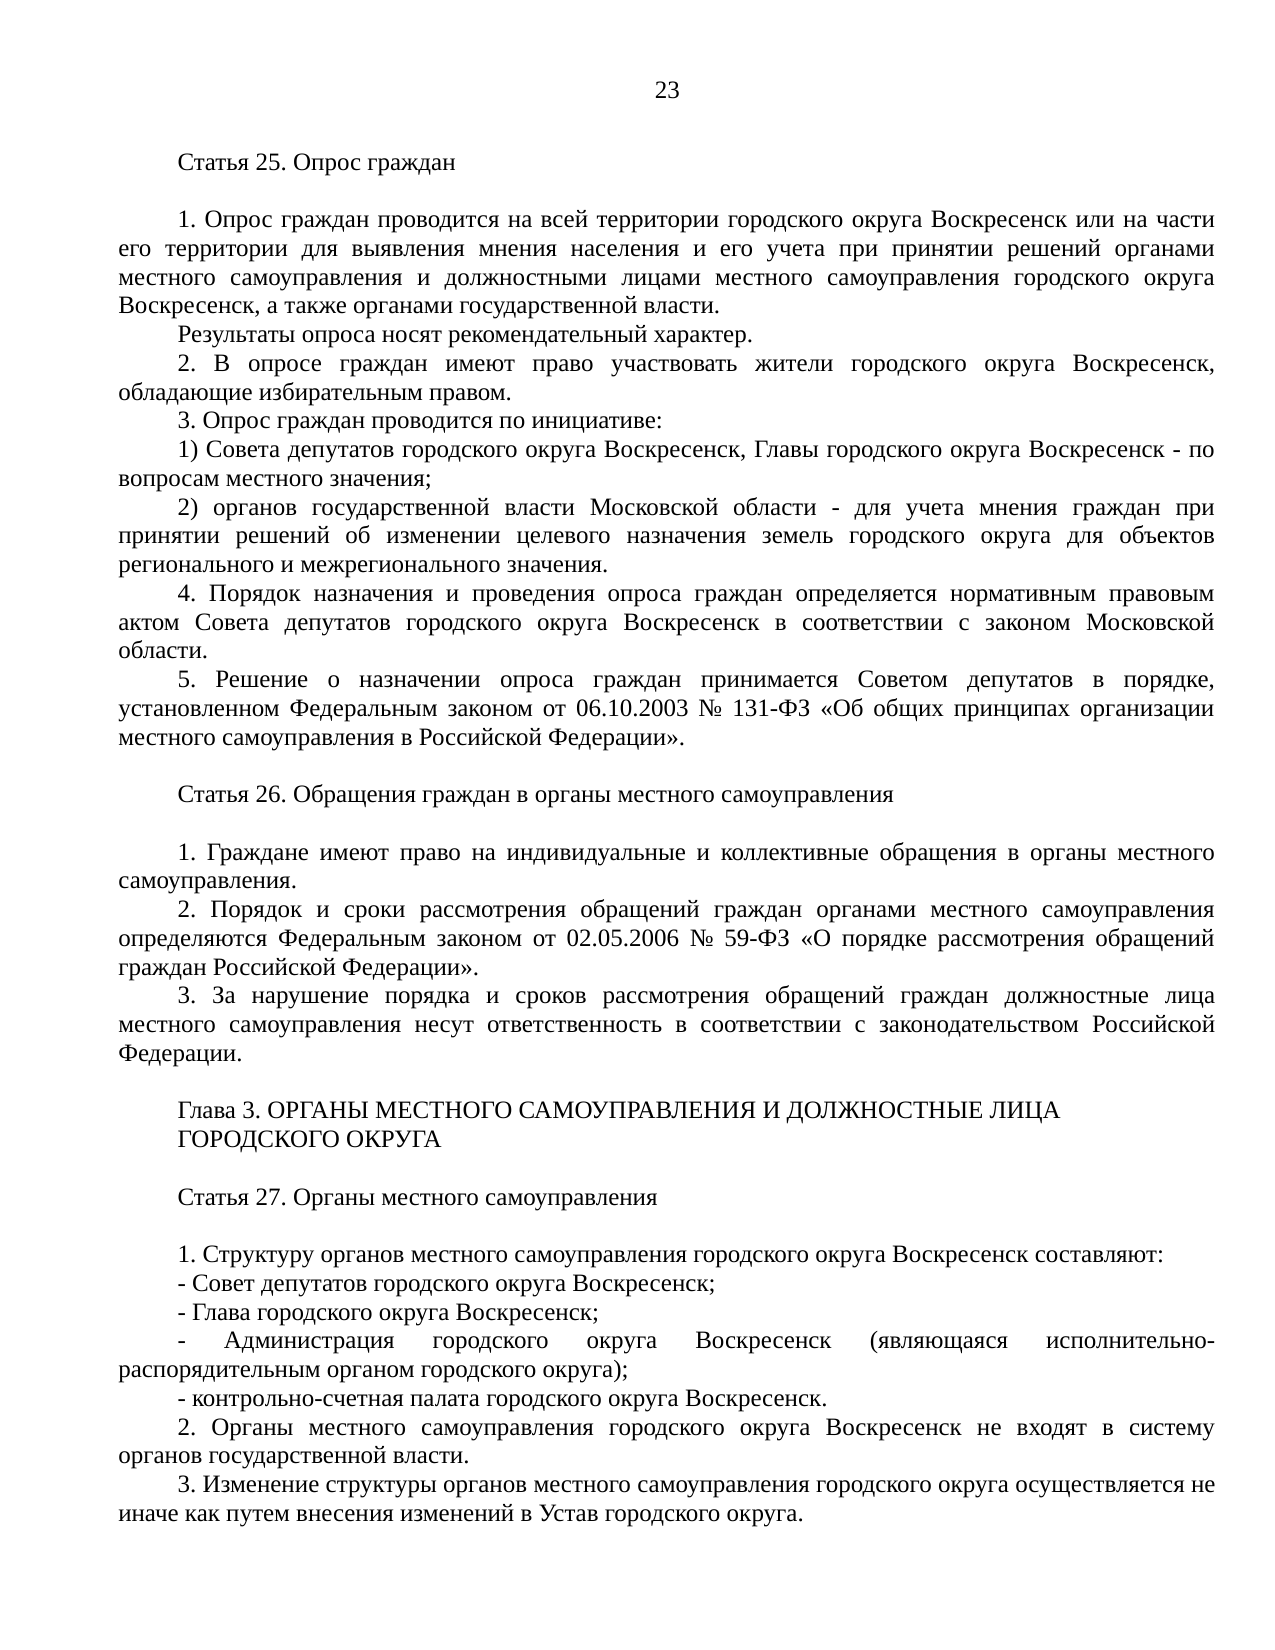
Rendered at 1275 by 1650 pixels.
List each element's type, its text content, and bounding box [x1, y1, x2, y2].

text 2. В опросе граждан имеют право участвовать жители городского округа Воскресенск, обладающие избирательным правом. [118, 348, 1216, 406]
text ГОРОДСКОГО ОКРУГА [118, 1124, 1216, 1153]
text 2) органов государственной власти Московской области - для учета мнения граждан при принятии решений об изменении целевого назначения земель городского округа для объектов регионального и межрегионального значения. [118, 492, 1216, 578]
text 2. Порядок и сроки рассмотрения обращений граждан органами местного самоуправления определяются Федеральным законом от 02.05.2006 № 59-ФЗ «О порядке рассмотрения обращений граждан Российской Федерации». [118, 894, 1216, 981]
text 1. Структуру органов местного самоуправления городского округа Воскресенск составляют: [118, 1239, 1216, 1268]
text - Глава городского округа Воскресенск; [118, 1297, 1216, 1326]
text 3. Опрос граждан проводится по инициативе: [118, 406, 1216, 434]
text Статья 26. Обращения граждан в органы местного самоуправления [118, 779, 1216, 808]
text - Администрация городского округа Воскресенск (являющаяся исполнительно-распорядительным органом городского округа); [118, 1326, 1216, 1383]
text 1) Совета депутатов городского округа Воскресенск, Главы городского округа Воскресенск - по вопросам местного значения; [118, 434, 1216, 492]
text 3. За нарушение порядка и сроков рассмотрения обращений граждан должностные лица местного самоуправления несут ответственность в соответствии с законодательством Российской Федерации. [118, 981, 1216, 1067]
text 1. Опрос граждан проводится на всей территории городского округа Воскресенск или на части его территории для выявления мнения населения и его учета при принятии решений органами местного самоуправления и должностными лицами местного самоуправления городского округа Воскресенск, а также органами государственной власти. [118, 204, 1216, 319]
text 1. Граждане имеют право на индивидуальные и коллективные обращения в органы местного самоуправления. [118, 837, 1216, 894]
text Результаты опроса носят рекомендательный характер. [118, 319, 1216, 348]
text Статья 27. Органы местного самоуправления [118, 1182, 1216, 1211]
text 2. Органы местного самоуправления городского округа Воскресенск не входят в систему органов государственной власти. [118, 1412, 1216, 1469]
text 4. Порядок назначения и проведения опроса граждан определяется нормативным правовым актом Совета депутатов городского округа Воскресенск в соответствии с законом Московской области. [118, 578, 1216, 664]
text 5. Решение о назначении опроса граждан принимается Советом депутатов в порядке, установленном Федеральным законом от 06.10.2003 № 131-ФЗ «Об общих принципах организации местного самоуправления в Российской Федерации». [118, 664, 1216, 751]
text - Совет депутатов городского округа Воскресенск; [118, 1268, 1216, 1297]
text Глава 3. ОРГАНЫ МЕСТНОГО САМОУПРАВЛЕНИЯ И ДОЛЖНОСТНЫЕ ЛИЦА [118, 1096, 1216, 1124]
text 3. Изменение структуры органов местного самоуправления городского округа осуществляется не иначе как путем внесения изменений в Устав городского округа. [118, 1469, 1216, 1527]
text Статья 25. Опрос граждан [118, 147, 1216, 176]
text - контрольно-счетная палата городского округа Воскресенск. [118, 1383, 1216, 1412]
